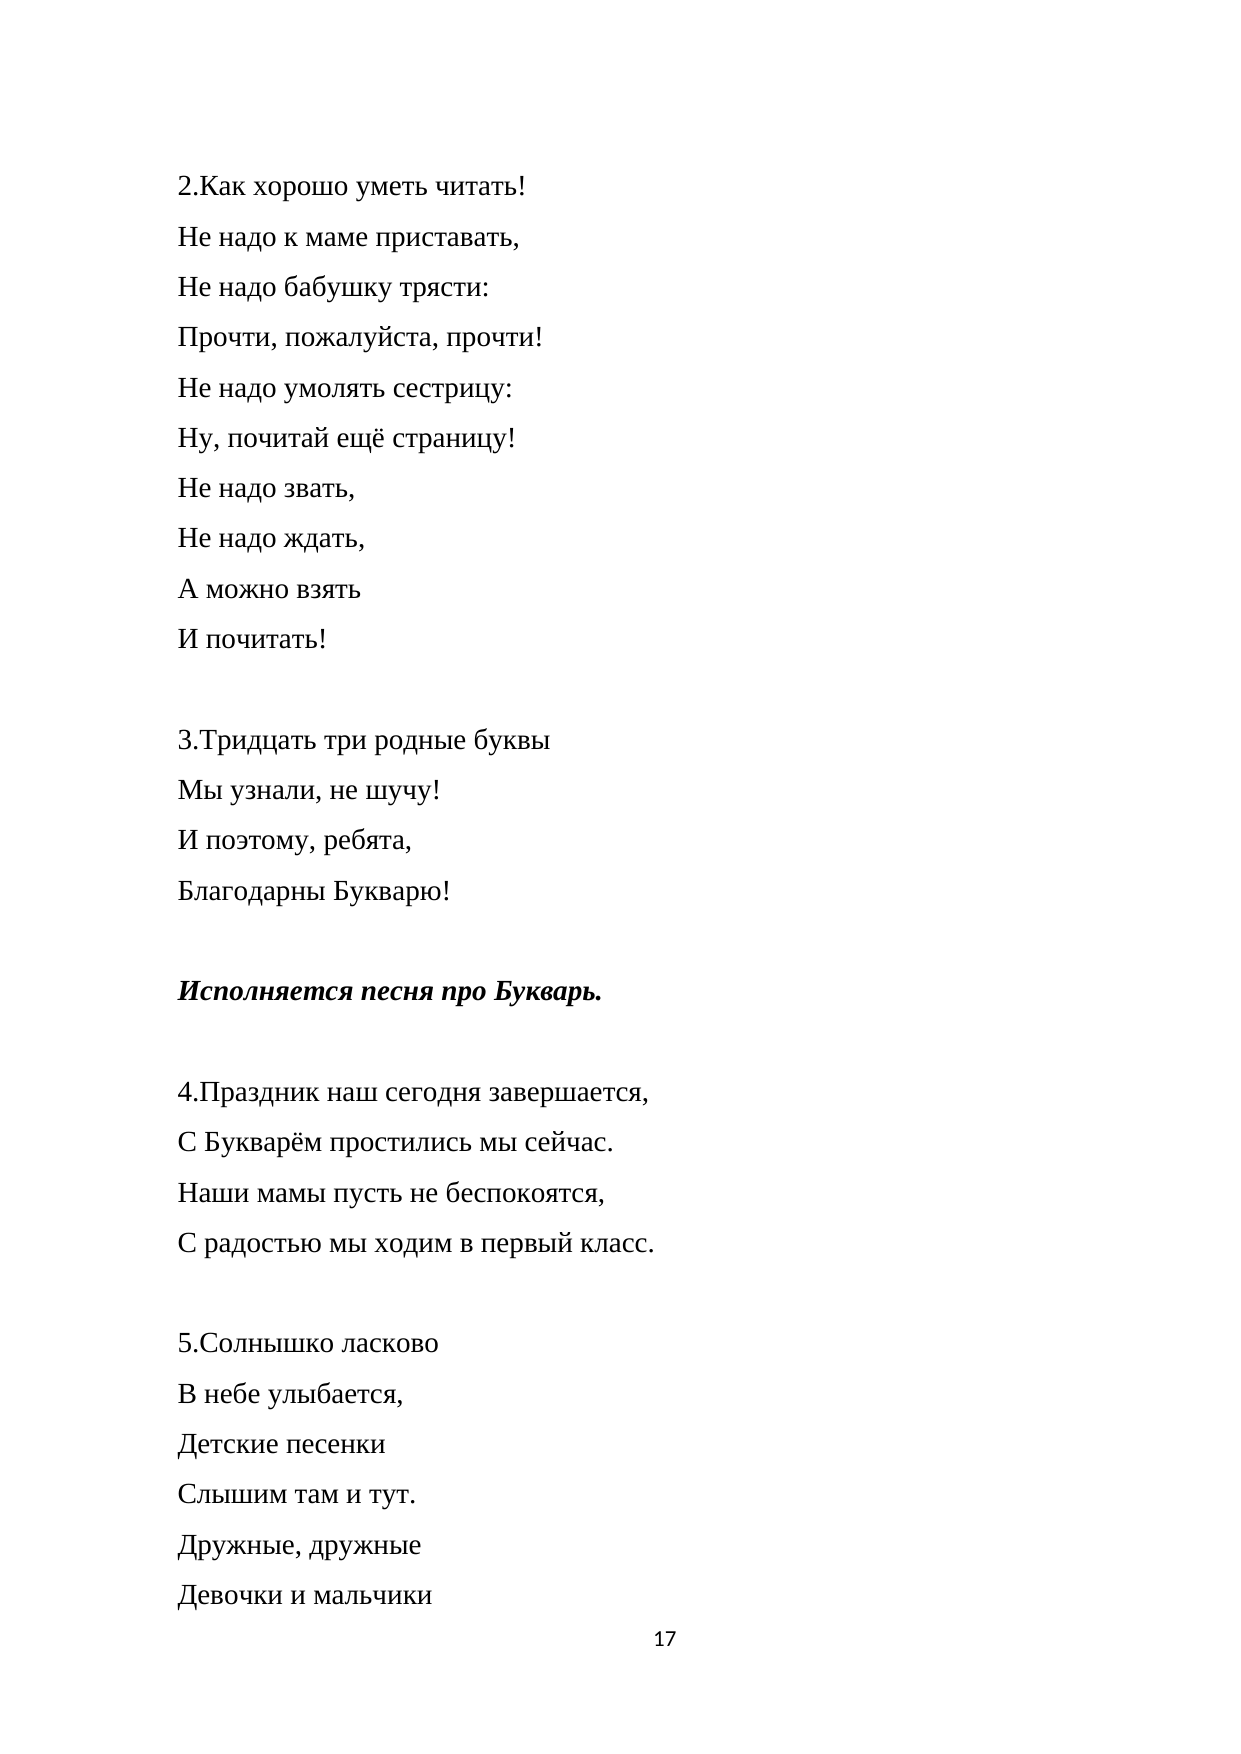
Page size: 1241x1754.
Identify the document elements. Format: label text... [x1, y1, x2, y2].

text Благодарны Букварю! [177, 873, 1152, 906]
text Исполняется песня про Букварь. [177, 973, 1152, 1007]
text Не надо умолять сестрицу: [177, 370, 1152, 403]
text 3.Тридцать три родные буквы [177, 722, 1152, 755]
text Ну, почитай ещё страницу! [177, 420, 1152, 453]
text Не надо бабушку трясти: [177, 269, 1152, 303]
text Девочки и мальчики [177, 1577, 1152, 1611]
text 2.Как хорошо уметь читать! [177, 168, 1152, 202]
text А можно взять [177, 571, 1152, 604]
text Прочти, пожалуйста, прочти! [177, 319, 1152, 353]
text Не надо звать, [177, 470, 1152, 504]
text Не надо ждать, [177, 521, 1152, 554]
text Мы узнали, не шучу! [177, 772, 1152, 806]
text Наши мамы пусть не беспокоятся, [177, 1175, 1152, 1208]
text И поэтому, ребята, [177, 822, 1152, 856]
text 5.Солнышко ласково [177, 1326, 1152, 1359]
text 4.Праздник наш сегодня завершается, [177, 1074, 1152, 1108]
text В небе улыбается, [177, 1376, 1152, 1409]
text Детские песенки [177, 1426, 1152, 1460]
text С радостью мы ходим в первый класс. [177, 1225, 1152, 1258]
text С Букварём простились мы сейчас. [177, 1124, 1152, 1158]
text Дружные, дружные [177, 1527, 1152, 1560]
text Не надо к маме приставать, [177, 219, 1152, 252]
text Слышим там и тут. [177, 1477, 1152, 1510]
text И почитать! [177, 621, 1152, 655]
